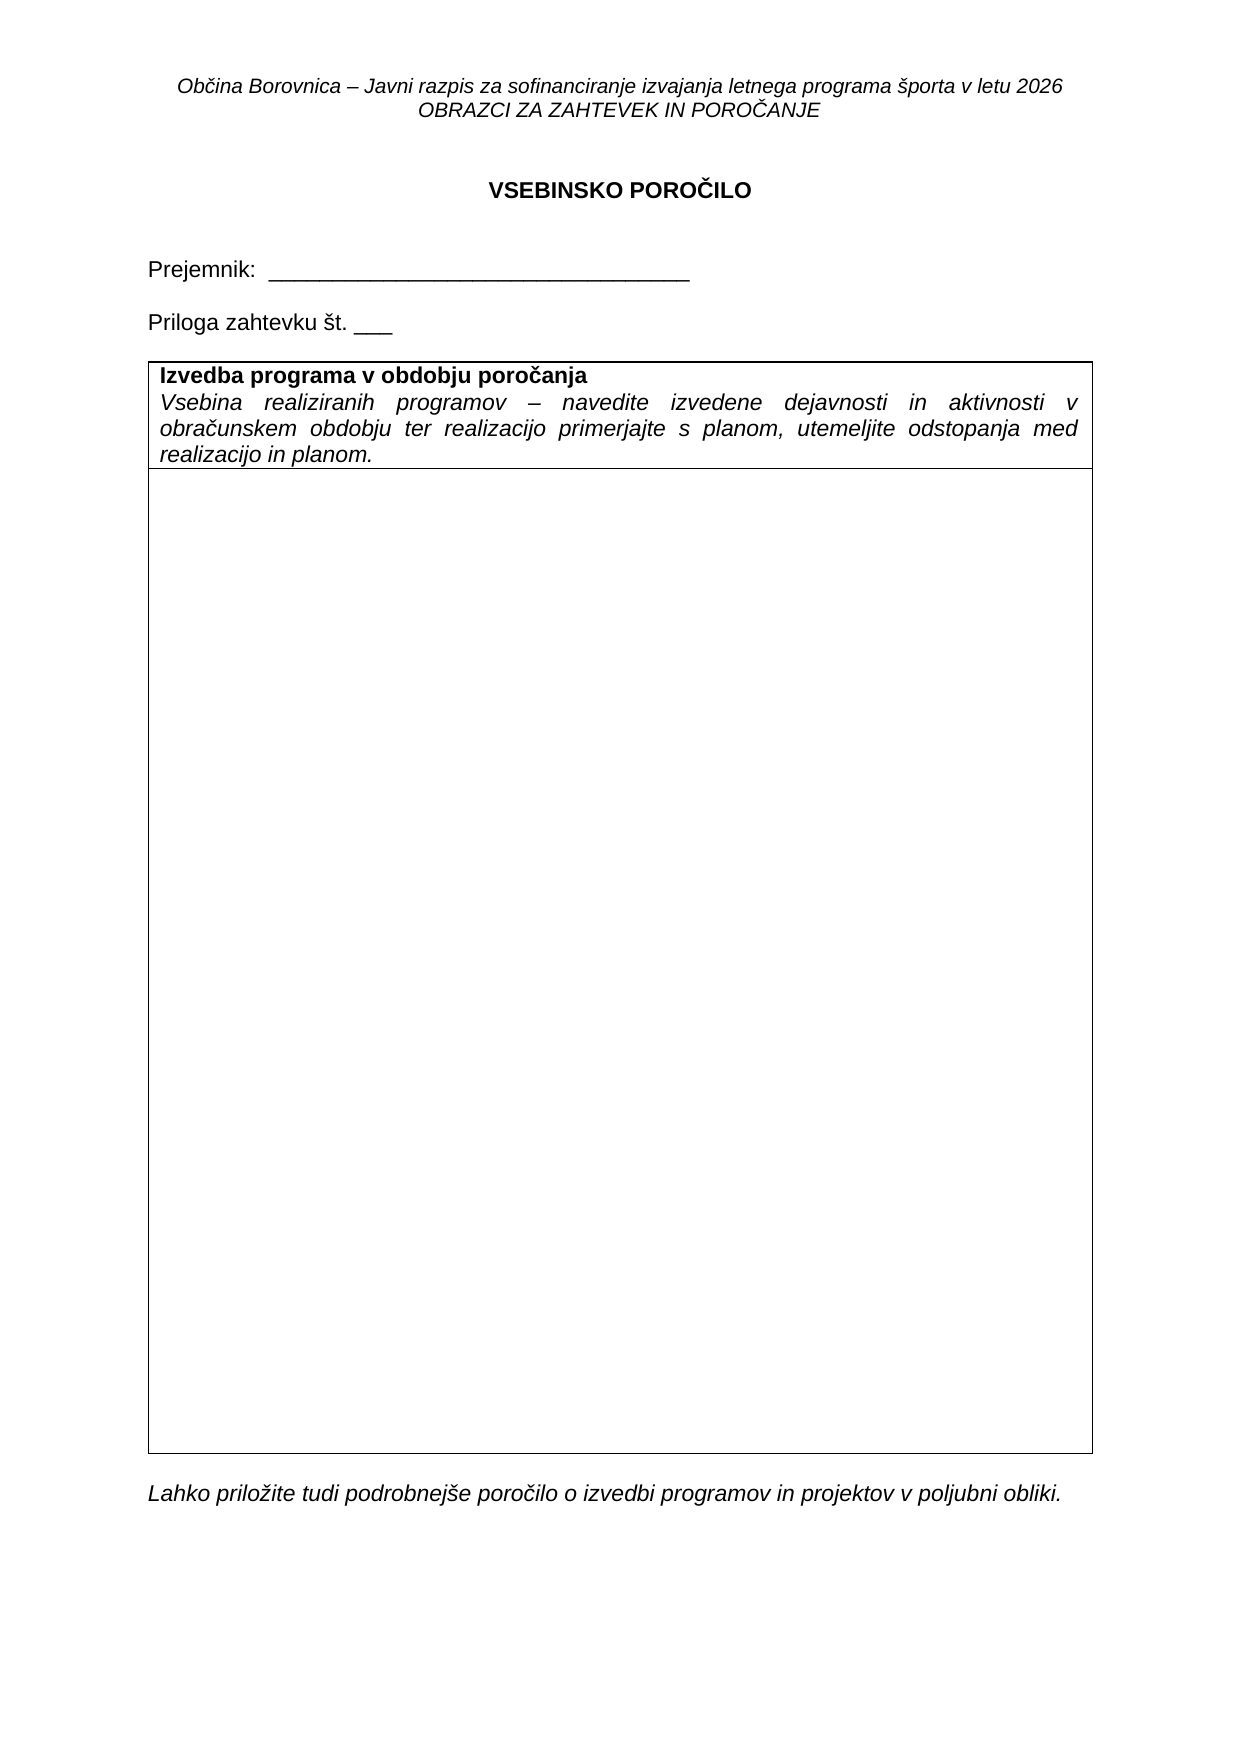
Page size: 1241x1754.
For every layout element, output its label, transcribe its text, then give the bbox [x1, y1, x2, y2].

text VSEBINSKO POROČILO [148, 177, 1092, 203]
text Prejemnik: _________________________________ [148, 256, 1092, 282]
text Lahko priložite tudi podrobnejše poročilo o izvedbi programov in projektov v poljubni obliki. [148, 1480, 1092, 1506]
table_cell [149, 469, 1092, 1452]
text Priloga zahtevku št. ___ [148, 309, 1092, 335]
table_header Izvedba programa v obdobju poročanja Vsebina realiziranih programov – navedite izvedene dejavnosti in aktivnosti v obračunskem obdobju ter realizacijo primerjajte s planom, utemeljite odstopanja med realizacijo in planom. [149, 363, 1092, 468]
